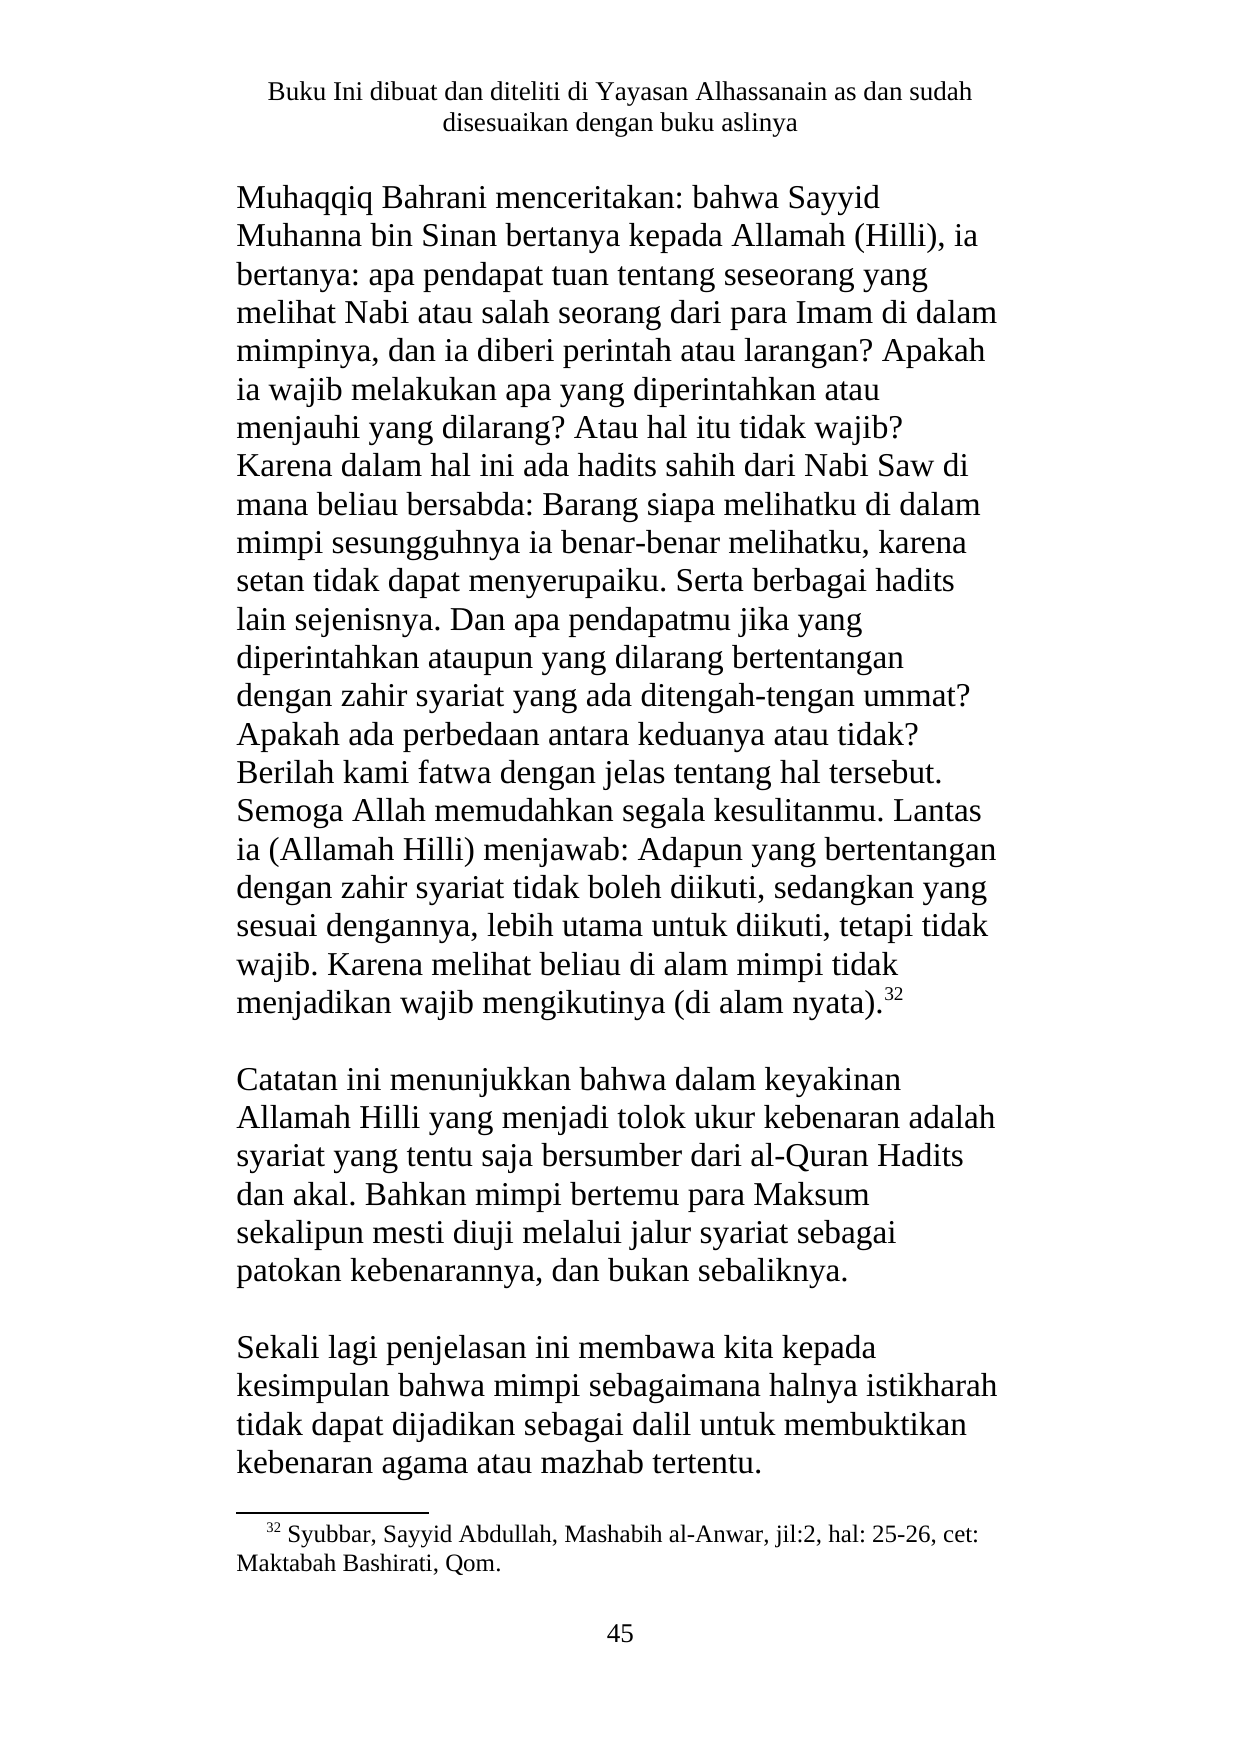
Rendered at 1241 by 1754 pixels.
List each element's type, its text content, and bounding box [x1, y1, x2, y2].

text Catatan ini menunjukkan bahwa dalam keyakinan Allamah Hilli yang menjadi tolok ukur kebenaran adalah syariat yang tentu saja bersumber dari al-Quran Hadits dan akal. Bahkan mimpi bertemu para Maksum sekalipun mesti diuji melalui jalur syariat sebagai patokan kebenarannya, dan bukan sebaliknya. [236, 1059, 1004, 1289]
text Muhaqqiq Bahrani menceritakan: bahwa Sayyid Muhanna bin Sinan bertanya kepada Allamah (Hilli), ia bertanya: apa pendapat tuan tentang seseorang yang melihat Nabi atau salah seorang dari para Imam di dalam mimpinya, dan ia diberi perintah atau larangan? Apakah ia wajib melakukan apa yang diperintahkan atau menjauhi yang dilarang? Atau hal itu tidak wajib? Karena dalam hal ini ada hadits sahih dari Nabi Saw di mana beliau bersabda: Barang siapa melihatku di dalam mimpi sesungguhnya ia benar-benar melihatku, karena setan tidak dapat menyerupaiku. Serta berbagai hadits lain sejenisnya. Dan apa pendapatmu jika yang diperintahkan ataupun yang dilarang bertentangan dengan zahir syariat yang ada ditengah-tengan ummat? Apakah ada perbedaan antara keduanya atau tidak? Berilah kami fatwa dengan jelas tentang hal tersebut. Semoga Allah memudahkan segala kesulitanmu. Lantas ia (Allamah Hilli) menjawab: Adapun yang bertentangan dengan zahir syariat tidak boleh diikuti, sedangkan yang sesuai dengannya, lebih utama untuk diikuti, tetapi tidak wajib. Karena melihat beliau di alam mimpi tidak menjadikan wajib mengikutinya (di alam nyata). [236, 177, 1004, 1021]
text Sekali lagi penjelasan ini membawa kita kepada kesimpulan bahwa mimpi sebagaimana halnya istikharah tidak dapat dijadikan sebagai dalil untuk membuktikan kebenaran agama atau mazhab tertentu. [236, 1327, 1004, 1481]
